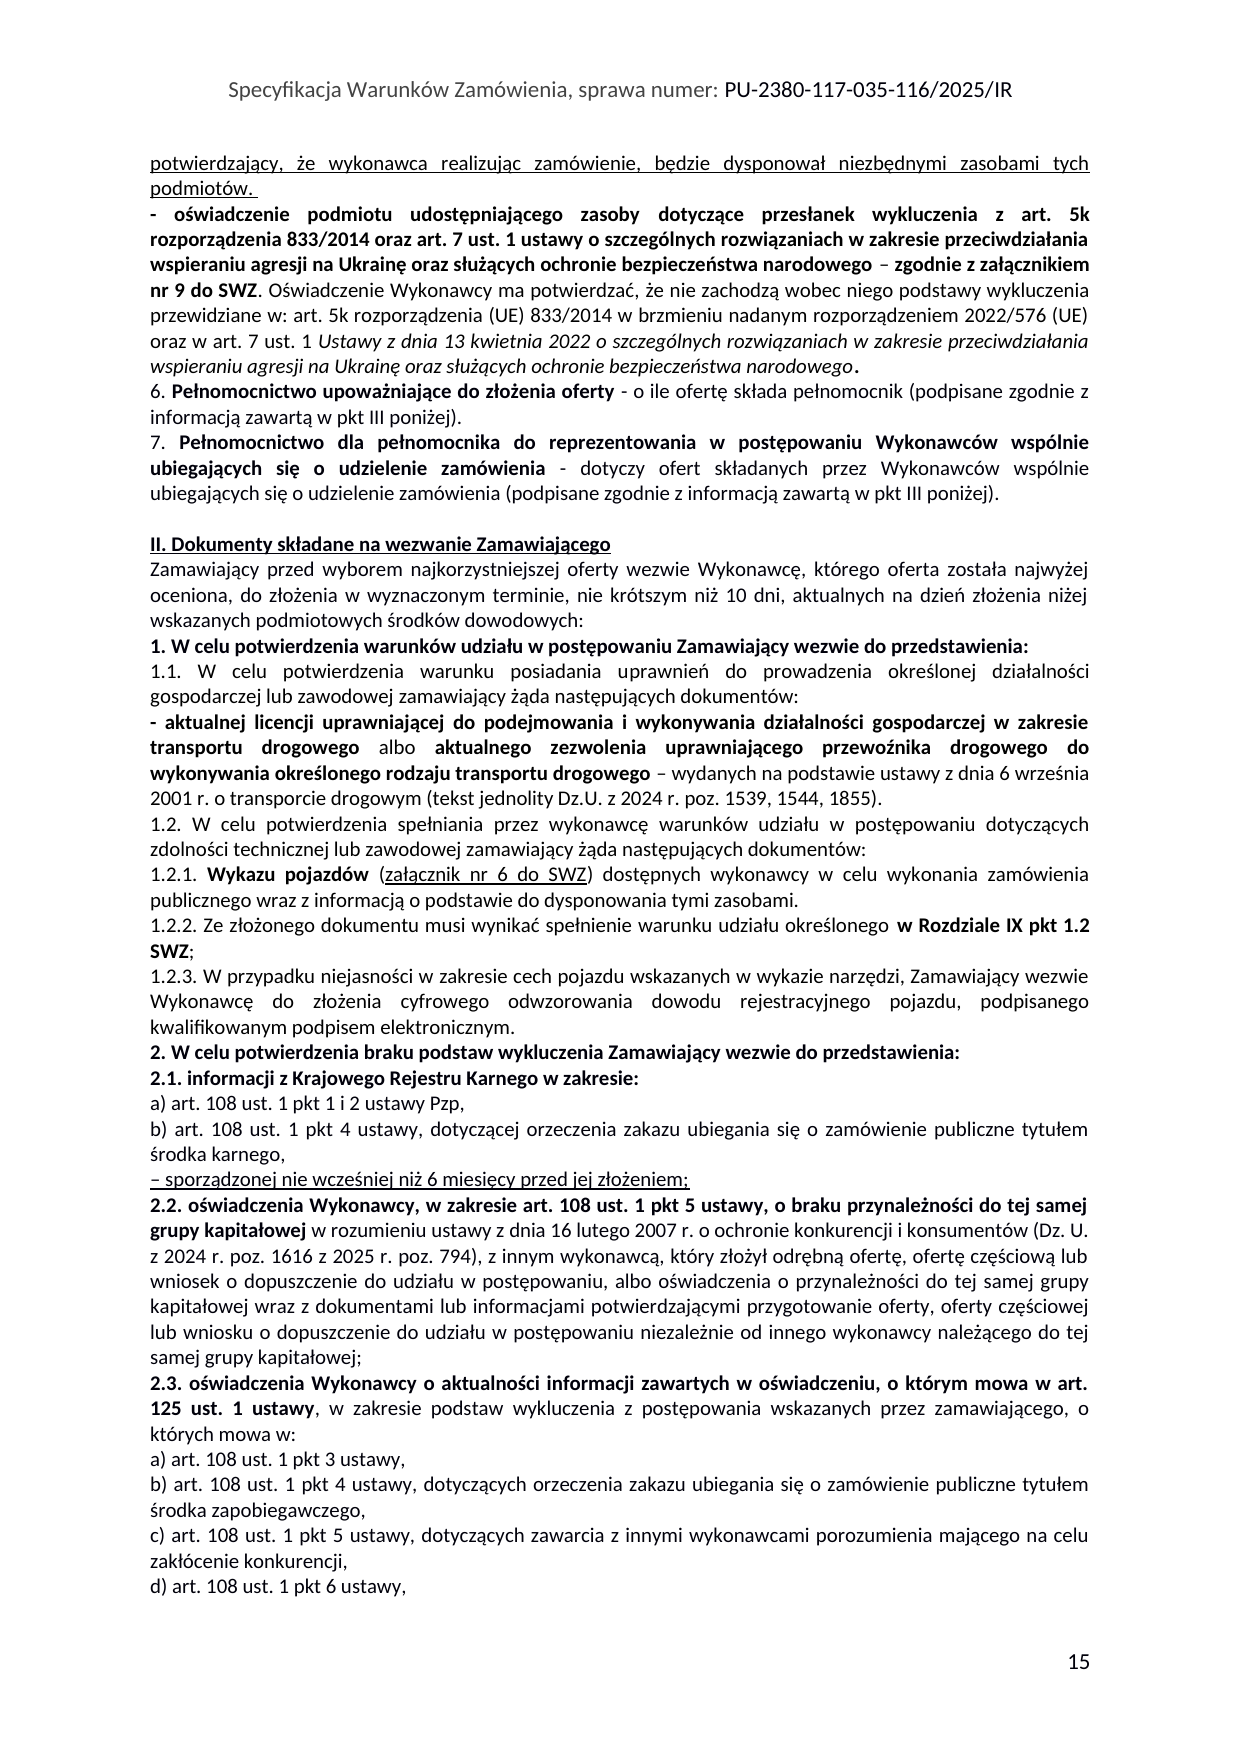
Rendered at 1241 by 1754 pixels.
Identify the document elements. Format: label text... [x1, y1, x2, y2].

text 1.2.3. W przypadku niejasności w zakresie cech pojazdu wskazanych w wykazie narzędzi, Zamawiający wezwie Wykonawcę do złożenia cyfrowego odwzorowania dowodu rejestracyjnego pojazdu, podpisanego kwalifikowanym podpisem elektronicznym. [150, 963, 1090, 1039]
text 1.1. W celu potwierdzenia warunku posiadania uprawnień do prowadzenia określonej działalności gospodarczej lub zawodowej zamawiający żąda następujących dokumentów: [150, 658, 1090, 709]
text 1.2.2. Ze złożonego dokumentu musi wynikać spełnienie warunku udziału określonego w Rozdziale IX pkt 1.2 SWZ; [150, 912, 1090, 963]
text b) art. 108 ust. 1 pkt 4 ustawy, dotyczących orzeczenia zakazu ubiegania się o zamówienie publiczne tytułem środka zapobiegawczego, [150, 1472, 1090, 1522]
text 1. W celu potwierdzenia warunków udziału w postępowaniu Zamawiający wezwie do przedstawienia: [150, 633, 1090, 658]
text 7. Pełnomocnictwo dla pełnomocnika do reprezentowania w postępowaniu Wykonawców wspólnie ubiegających się o udzielenie zamówienia - dotyczy ofert składanych przez Wykonawców wspólnie ubiegających się o udzielenie zamówienia (podpisane zgodnie z informacją zawartą w pkt III poniżej). [150, 429, 1090, 506]
text 2.1. informacji z Krajowego Rejestru Karnego w zakresie: [150, 1065, 1090, 1090]
text b) art. 108 ust. 1 pkt 4 ustawy, dotyczącej orzeczenia zakazu ubiegania się o zamówienie publiczne tytułem środka karnego, [150, 1116, 1090, 1167]
text a) art. 108 ust. 1 pkt 3 ustawy, [150, 1446, 1090, 1472]
text - oświadczenie podmiotu udostępniającego zasoby dotyczące przesłanek wykluczenia z art. 5k rozporządzenia 833/2014 oraz art. 7 ust. 1 ustawy o szczególnych rozwiązaniach w zakresie przeciwdziałania wspieraniu agresji na Ukrainę oraz służących ochronie bezpieczeństwa narodowego – zgodnie z załącznikiem nr 9 do SWZ. Oświadczenie Wykonawcy ma potwierdzać, że nie zachodzą wobec niego podstawy wykluczenia przewidziane w: art. 5k rozporządzenia (UE) 833/2014 w brzmieniu nadanym rozporządzeniem 2022/576 (UE) oraz w art. 7 ust. 1 Ustawy z dnia 13 kwietnia 2022 o szczególnych rozwiązaniach w zakresie przeciwdziałania wspieraniu agresji na Ukrainę oraz służących ochronie bezpieczeństwa narodowego. [150, 201, 1090, 379]
text 2. W celu potwierdzenia braku podstaw wykluczenia Zamawiający wezwie do przedstawienia: [150, 1039, 1090, 1065]
text 1.2. W celu potwierdzenia spełniania przez wykonawcę warunków udziału w postępowaniu dotyczących zdolności technicznej lub zawodowej zamawiający żąda następujących dokumentów: [150, 811, 1090, 862]
text 1.2.1. Wykazu pojazdów (załącznik nr 6 do SWZ) dostępnych wykonawcy w celu wykonania zamówienia publicznego wraz z informacją o podstawie do dysponowania tymi zasobami. [150, 862, 1090, 912]
text II. Dokumenty składane na wezwanie Zamawiającego [150, 531, 1090, 557]
text d) art. 108 ust. 1 pkt 6 ustawy, [150, 1573, 1090, 1599]
text – sporządzonej nie wcześniej niż 6 miesięcy przed jej złożeniem; [150, 1167, 1090, 1192]
text - aktualnej licencji uprawniającej do podejmowania i wykonywania działalności gospodarczej w zakresie transportu drogowego albo aktualnego zezwolenia uprawniającego przewoźnika drogowego do wykonywania określonego rodzaju transportu drogowego – wydanych na podstawie ustawy z dnia 6 września 2001 r. o transporcie drogowym (tekst jednolity Dz.U. z 2024 r. poz. 1539, 1544, 1855). [150, 709, 1090, 811]
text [150, 150, 1090, 172]
text c) art. 108 ust. 1 pkt 5 ustawy, dotyczących zawarcia z innymi wykonawcami porozumienia mającego na celu zakłócenie konkurencji, [150, 1522, 1090, 1573]
text 6. Pełnomocnictwo upoważniające do złożenia oferty - o ile ofertę składa pełnomocnik (podpisane zgodnie z informacją zawartą w pkt III poniżej). [150, 379, 1090, 429]
text 2.3. oświadczenia Wykonawcy o aktualności informacji zawartych w oświadczeniu, o którym mowa w art. 125 ust. 1 ustawy, w zakresie podstaw wykluczenia z postępowania wskazanych przez zamawiającego, o których mowa w: [150, 1370, 1090, 1446]
text Zamawiający przed wyborem najkorzystniejszej oferty wezwie Wykonawcę, którego oferta została najwyżej oceniona, do złożenia w wyznaczonym terminie, nie krótszym niż 10 dni, aktualnych na dzień złożenia niżej wskazanych podmiotowych środków dowodowych: [150, 557, 1090, 633]
text 2.2. oświadczenia Wykonawcy, w zakresie art. 108 ust. 1 pkt 5 ustawy, o braku przynależności do tej samej grupy kapitałowej w rozumieniu ustawy z dnia 16 lutego 2007 r. o ochronie konkurencji i konsumentów (Dz. U. z 2024 r. poz. 1616 z 2025 r. poz. 794), z innym wykonawcą, który złożył odrębną ofertę, ofertę częściową lub wniosek o dopuszczenie do udziału w postępowaniu, albo oświadczenia o przynależności do tej samej grupy kapitałowej wraz z dokumentami lub informacjami potwierdzającymi przygotowanie oferty, oferty częściowej lub wniosku o dopuszczenie do udziału w postępowaniu niezależnie od innego wykonawcy należącego do tej samej grupy kapitałowej; [150, 1192, 1090, 1370]
text a) art. 108 ust. 1 pkt 1 i 2 ustawy Pzp, [150, 1090, 1090, 1116]
